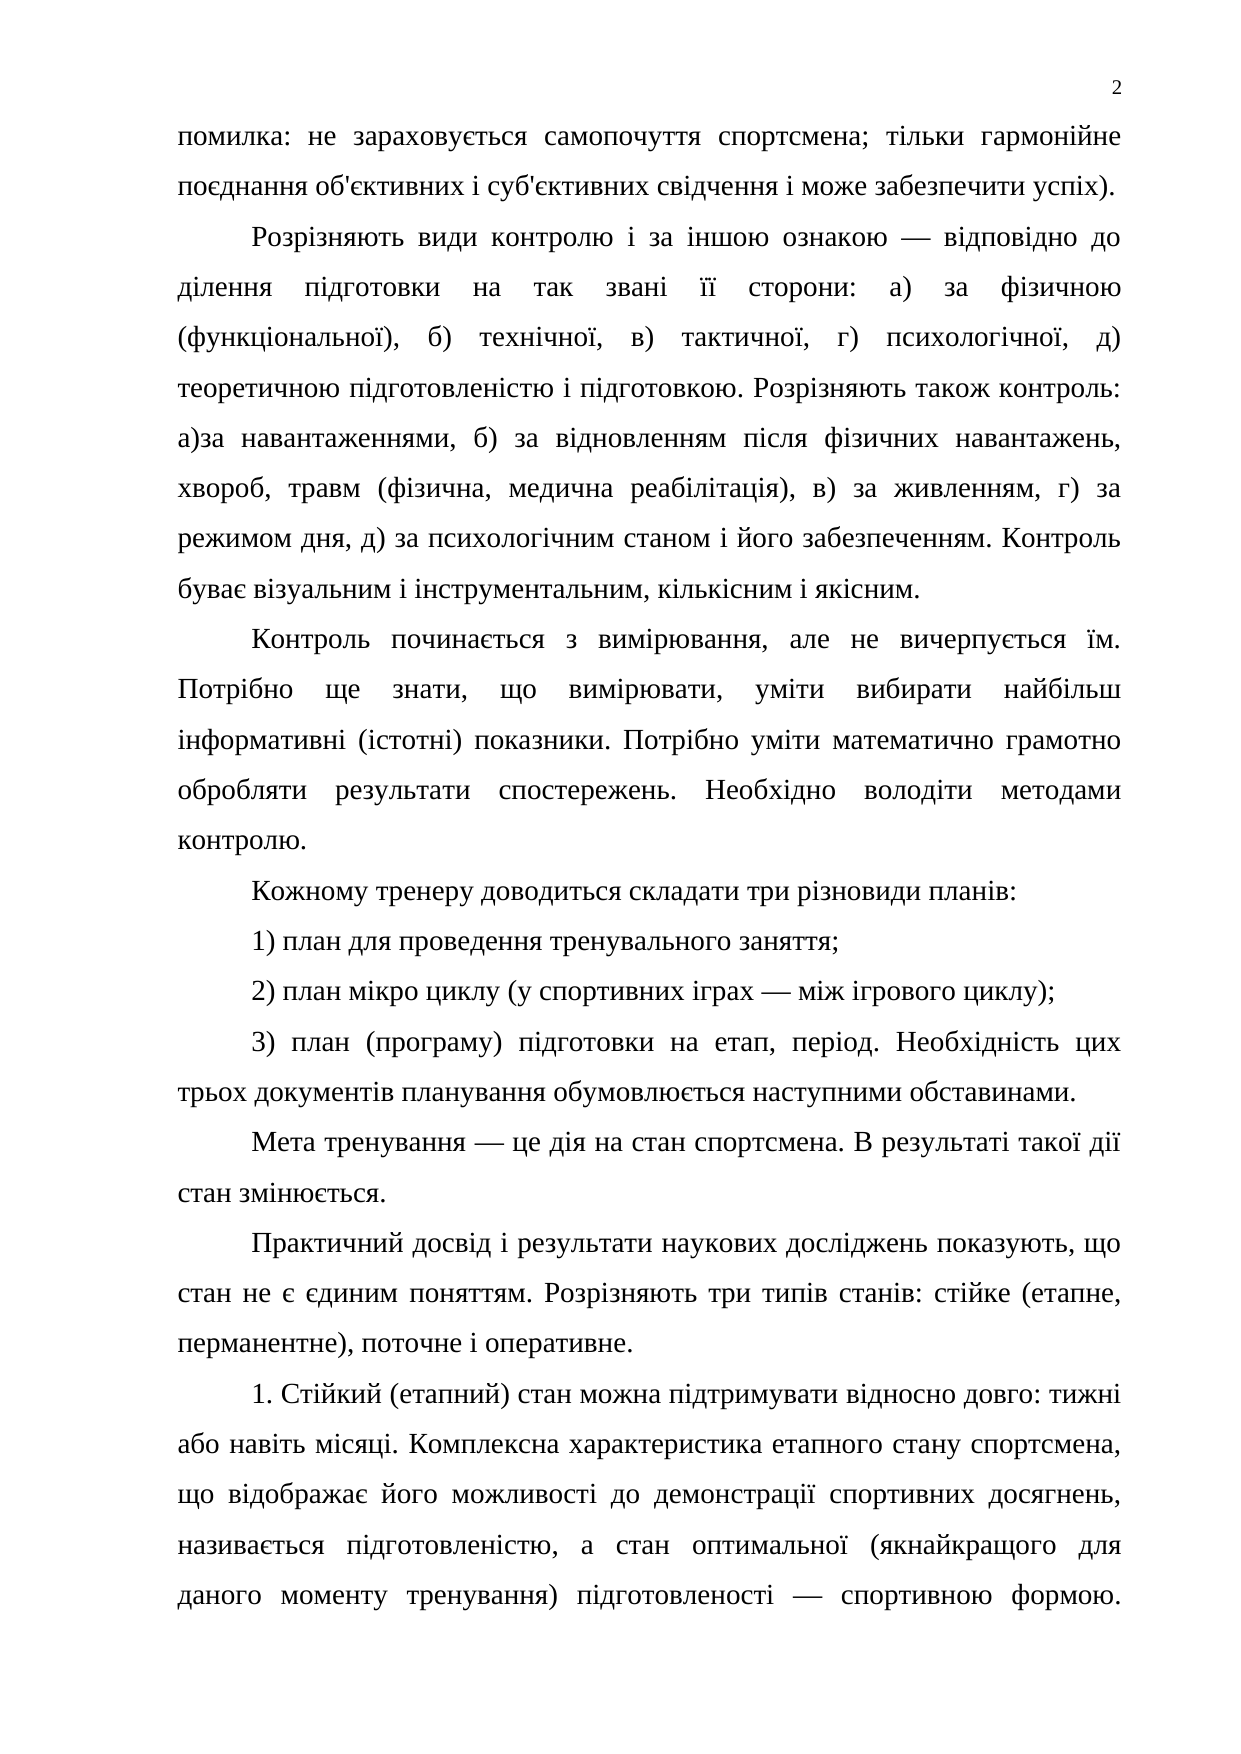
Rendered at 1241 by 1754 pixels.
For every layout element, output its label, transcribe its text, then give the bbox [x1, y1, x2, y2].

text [177, 118, 1122, 202]
text 1) план для проведення тренувального заняття; [177, 923, 1122, 957]
text Кожному тренеру доводиться складати три різновиди планів: [177, 873, 1122, 906]
text 2) план мікро циклу (у спортивних іграх — між ігрового циклу); [177, 973, 1122, 1007]
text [177, 1376, 1122, 1611]
text Мета тренування — це дія на стан спортсмена. В результаті такої дії стан змінюється. [177, 1124, 1122, 1208]
text Практичний досвід і результати наукових досліджень показують, що стан не є єдиним поняттям. Розрізняють три типів станів: стійке (етапне, перманентне), поточне і оперативне. [177, 1225, 1122, 1359]
text Контроль починається з вимірювання, але не вичерпується їм. Потрібно ще знати, що вимірювати, уміти вибирати найбільш інформативні (істотні) показники. Потрібно уміти математично грамотно обробляти результати спостережень. Необхідно володіти методами контролю. [177, 621, 1122, 856]
text 3) план (програму) підготовки на етап, період. Необхідність цих трьох документів планування обумовлюється наступними обставинами. [177, 1024, 1122, 1108]
text Розрізняють види контролю і за іншою ознакою — відповідно до ділення підготовки на так звані її сторони: а) за фізичною (функціональної), б) технічної, в) тактичної, г) психологічної, д) теоретичною підготовленістю і підготовкою. Розрізняють також контроль: а)за навантаженнями, б) за відновленням після фізичних навантажень, хвороб, травм (фізична, медична реабілітація), в) за живленням, г) за режимом дня, д) за психологічним станом і його забезпеченням. Контроль буває візуальним і інструментальним, кількісним і якісним. [177, 219, 1122, 604]
